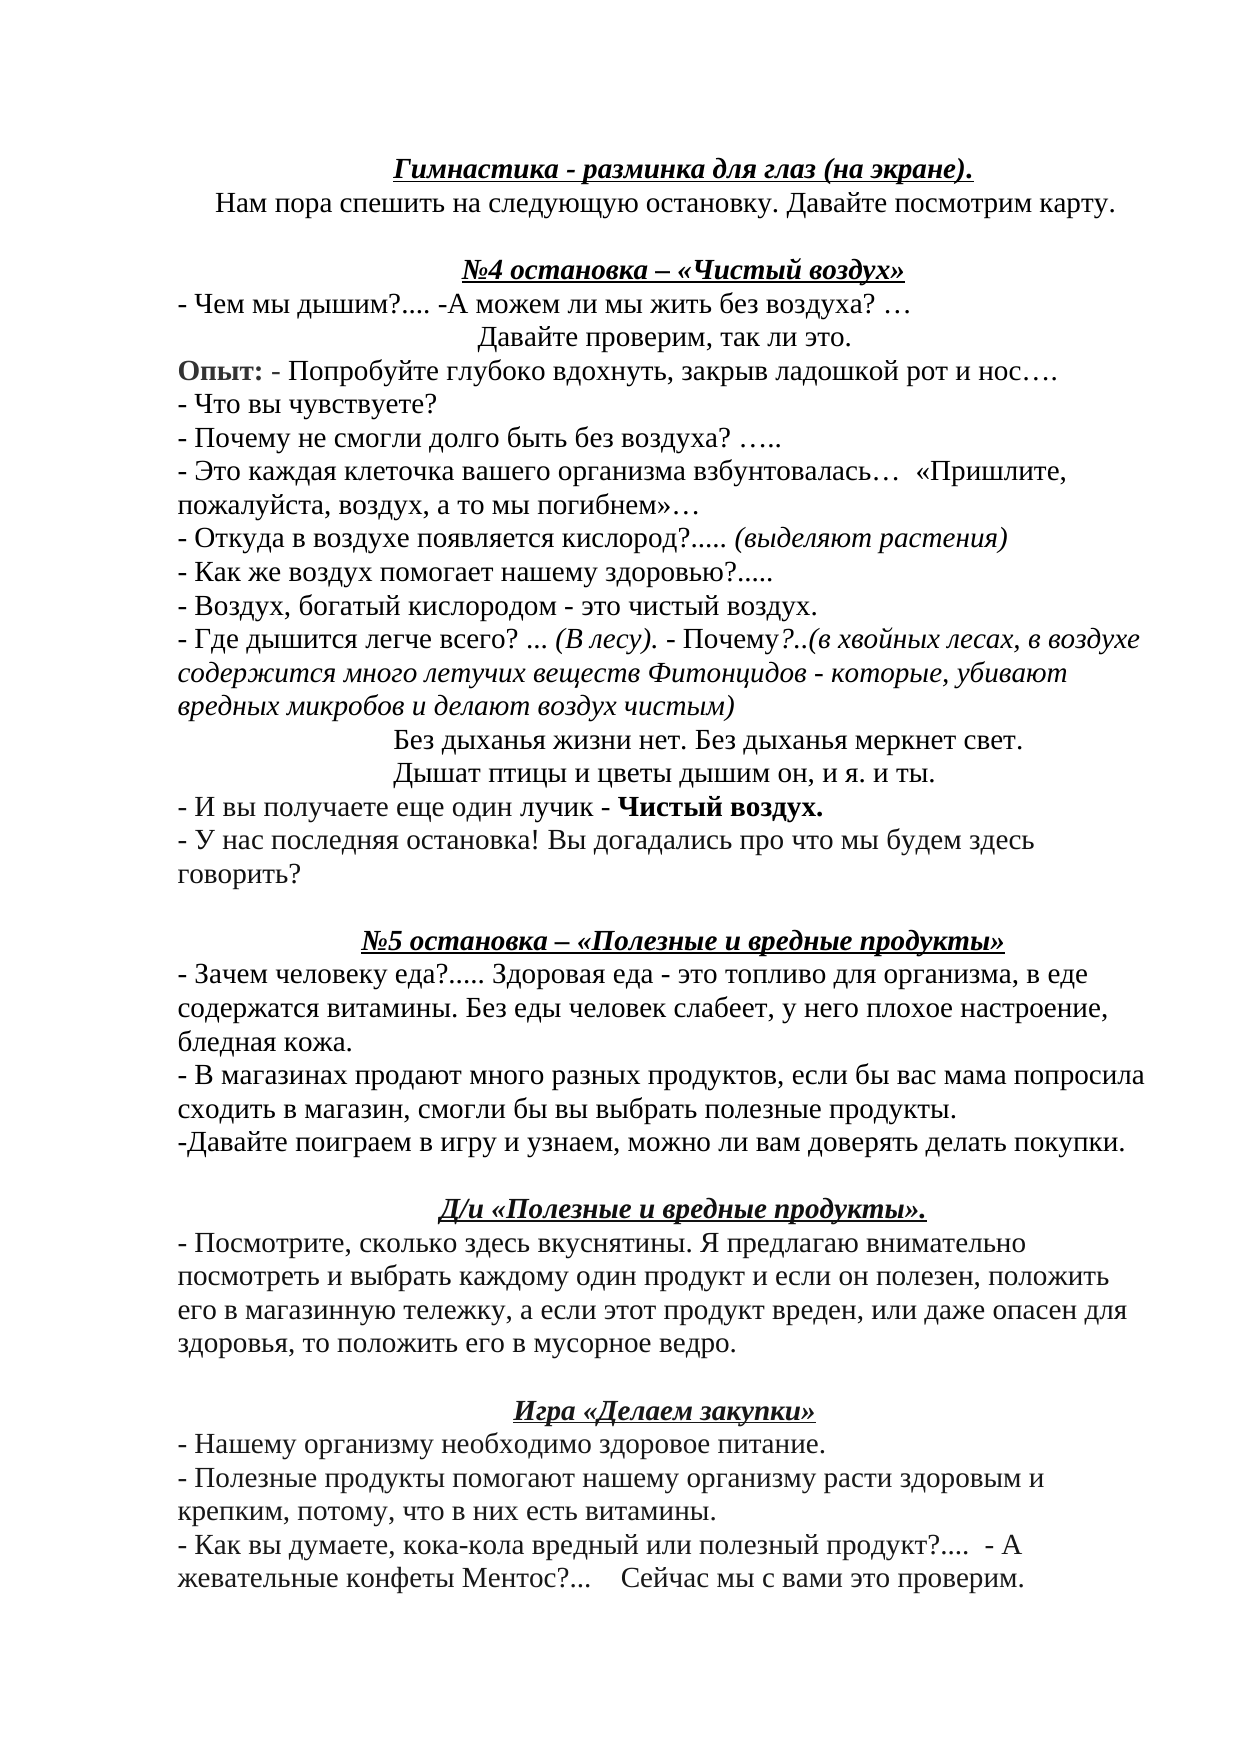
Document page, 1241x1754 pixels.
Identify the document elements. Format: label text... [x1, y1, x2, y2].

text - Почему не смогли долго быть без воздуха? ….. [177, 420, 1152, 453]
text - Откуда в воздухе появляется кислород?..... (выделяют растения) [177, 521, 1152, 554]
text -Давайте поиграем в игру и узнаем, можно ли вам доверять делать покупки. [177, 1124, 1152, 1158]
text - Что вы чувствуете? [177, 386, 1152, 420]
text Без дыханья жизни нет. Без дыханья меркнет свет. [177, 722, 1152, 755]
text Игра «Делаем закупки» [177, 1393, 1152, 1426]
text - Где дышится легче всего? ... (В лесу). - Почему?..(в хвойных лесах, в воздухе содержится много летучих веществ Фитонцидов - которые, убивают вредных микробов и делают воздух чистым) [177, 621, 1152, 722]
text - Чем мы дышим?.... -А можем ли мы жить без воздуха? … [177, 286, 1152, 319]
text - Это каждая клеточка вашего организма взбунтовалась… «Пришлите, пожалуйста, воздух, а то мы погибнем»… [177, 453, 1152, 521]
text - Как же воздух помогает нашему здоровью?..... [177, 554, 1152, 588]
text - Как вы думаете, кока-кола вредный или полезный продукт?.... - А жевательные конфеты Ментос?... Сейчас мы с вами это проверим. [177, 1527, 1152, 1594]
text - Зачем человеку еда?..... Здоровая еда - это топливо для организма, в еде содержатся витамины. Без еды человек слабеет, у него плохое настроение, бледная кожа. [177, 957, 1152, 1057]
text - Посмотрите, сколько здесь вкуснятины. Я предлагаю внимательно посмотреть и выбрать каждому один продукт и если он полезен, положить его в магазинную тележку, а если этот продукт вреден, или даже опасен для здоровья, то положить его в мусорное ведро. [177, 1225, 1152, 1359]
text Нам пора спешить на следующую остановку. Давайте посмотрим карту. [177, 185, 1152, 219]
text - В магазинах продают много разных продуктов, если бы вас мама попросила сходить в магазин, смогли бы вы выбрать полезные продукты. [177, 1057, 1152, 1124]
text - Полезные продукты помогают нашему организму расти здоровым и крепким, потому, что в них есть витамины. [177, 1460, 1152, 1527]
text Опыт: - Попробуйте глубоко вдохнуть, закрыв ладошкой рот и нос…. [177, 353, 1152, 386]
text №4 остановка – «Чистый воздух» [177, 252, 1152, 286]
text Дышат птицы и цветы дышим он, и я. и ты. [177, 755, 1152, 789]
text - У нас последняя остановка! Вы догадались про что мы будем здесь говорить? [177, 822, 1152, 889]
text Давайте проверим, так ли это. [177, 319, 1152, 353]
text Д/и «Полезные и вредные продукты». [177, 1191, 1152, 1225]
text №5 остановка – «Полезные и вредные продукты» [177, 923, 1152, 957]
text - И вы получаете еще один лучик - Чистый воздух. [177, 789, 1152, 822]
text - Нашему организму необходимо здоровое питание. [177, 1426, 1152, 1460]
text Гимнастика - разминка для глаз (на экране). [177, 152, 1152, 185]
text - Воздух, богатый кислородом - это чистый воздух. [177, 588, 1152, 621]
